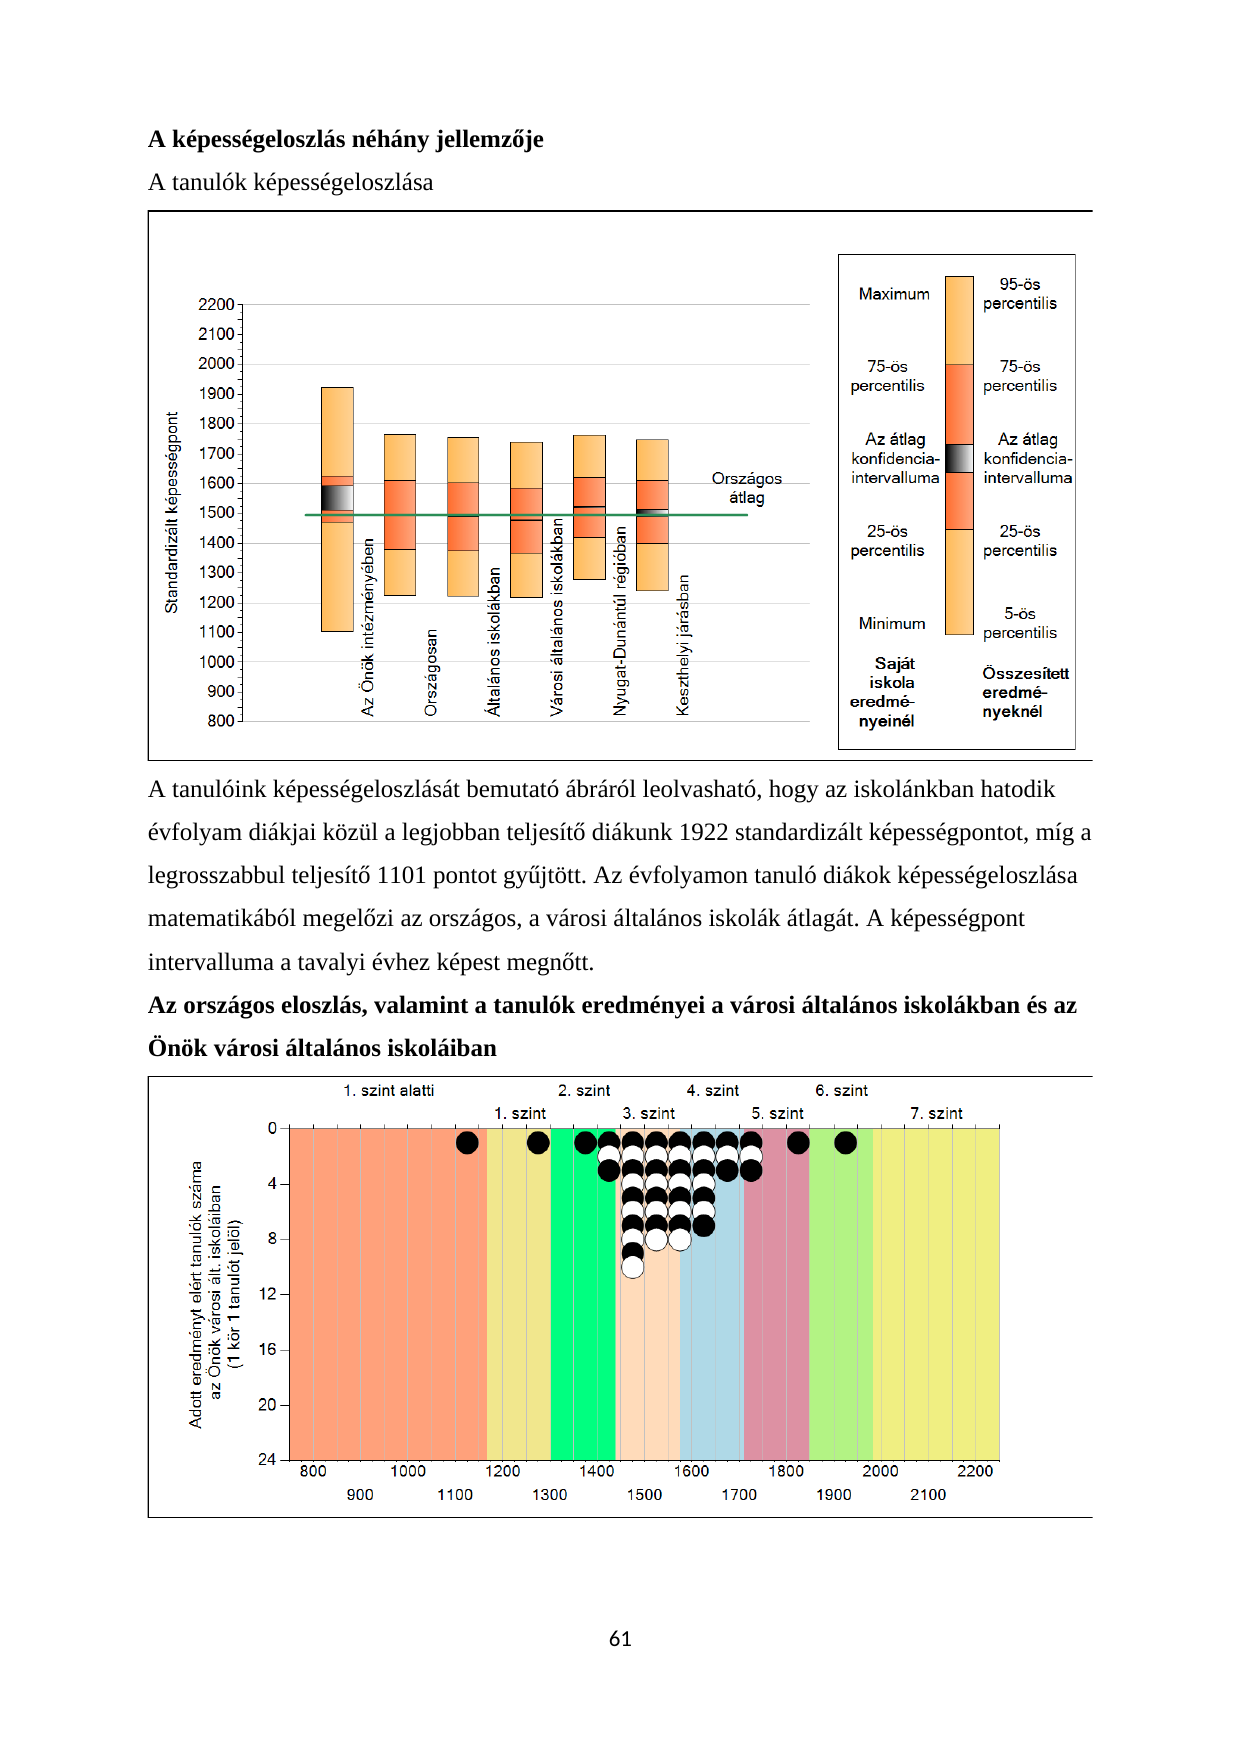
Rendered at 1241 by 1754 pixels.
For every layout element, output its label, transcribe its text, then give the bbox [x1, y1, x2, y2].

text A képességeloszlás néhány jellemzője [148, 124, 1092, 153]
text A tanulóink képességeloszlását bemutató ábráról leolvasható, hogy az iskolánkban hatodik évfolyam diákjai közül a legjobban teljesítő diákunk 1922 standardizált képességpontot, míg a legrosszabbul teljesítő 1101 pontot gyűjtött. Az évfolyamon tanuló diákok képességeloszlása matematikából megelőzi az országos, a városi általános iskolák átlagát. A képességpont intervalluma a tavalyi évhez képest megnőtt. [148, 774, 1092, 975]
text A tanulók képességeloszlása [148, 167, 1092, 196]
text Az országos eloszlás, valamint a tanulók eredményei a városi általános iskolákban és az Önök városi általános iskoláiban [148, 990, 1092, 1062]
